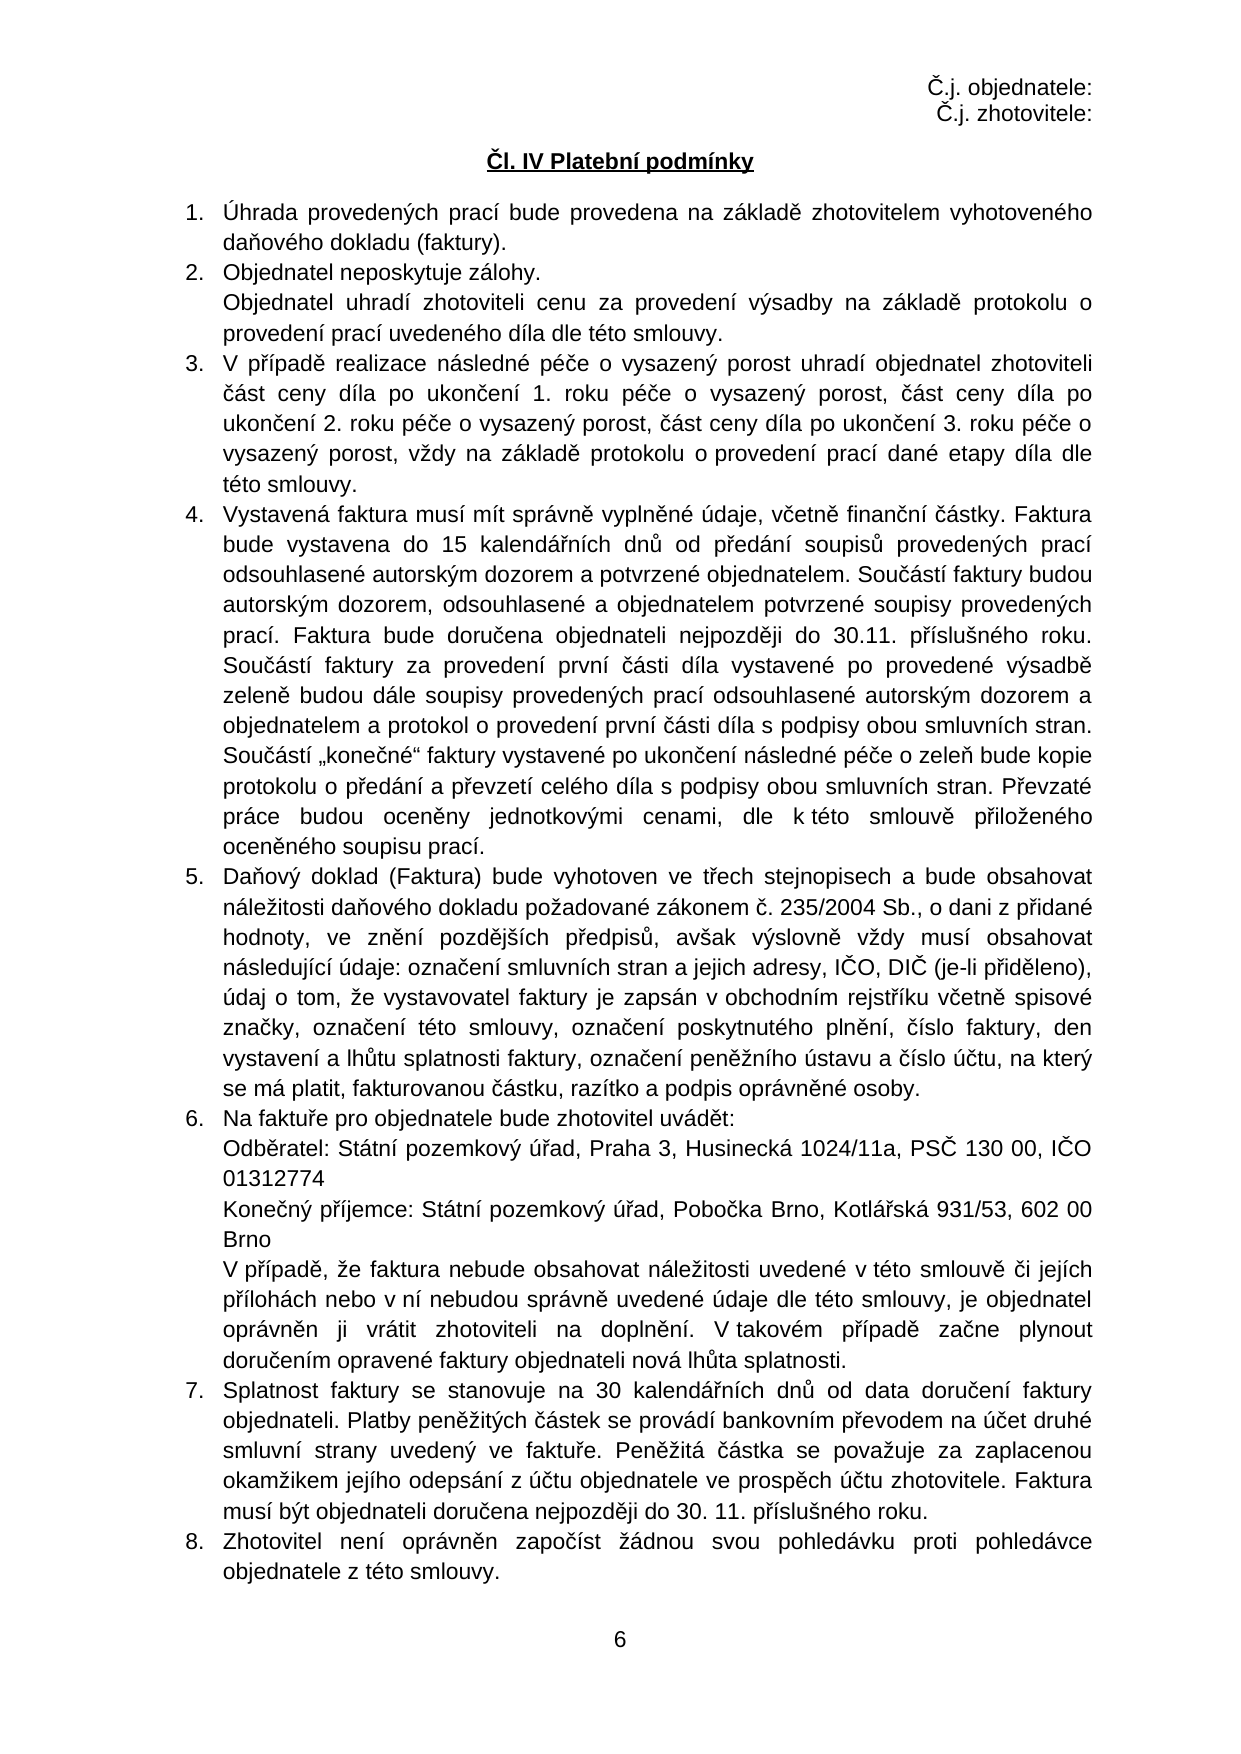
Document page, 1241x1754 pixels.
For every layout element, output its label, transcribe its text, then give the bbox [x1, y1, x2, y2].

list Objednatel uhradí zhotoviteli cenu za provedení výsadby na základě protokolu o provedení prací uvedeného díla dle této smlouvy. [223, 289, 1093, 346]
list Vystavená faktura musí mít správně vyplněné údaje, včetně finanční částky. Faktura bude vystavena do 15 kalendářních dnů od předání soupisů provedených prací odsouhlasené autorským dozorem a potvrzené objednatelem. Součástí faktury budou autorským dozorem, odsouhlasené a objednatelem potvrzené soupisy provedených prací. Faktura bude doručena objednateli nejpozději do 30.11. příslušného roku. Součástí faktury za provedení první části díla vystavené po provedené výsadbě zeleně budou dále soupisy provedených prací odsouhlasené autorským dozorem a objednatelem a protokol o provedení první části díla s podpisy obou smluvních stran. Součástí „konečné“ faktury vystavené po ukončení následné péče o zeleň bude kopie protokolu o předání a převzetí celého díla s podpisy obou smluvních stran. Převzaté práce budou oceněny jednotkovými cenami, dle k této smlouvě přiloženého oceněného soupisu prací. [185, 501, 1093, 859]
list Zhotovitel není oprávněn započíst žádnou svou pohledávku proti pohledávce objednatele z této smlouvy. [185, 1528, 1093, 1584]
list Daňový doklad (Faktura) bude vyhotoven ve třech stejnopisech a bude obsahovat náležitosti daňového dokladu požadované zákonem č. 235/2004 Sb., o dani z přidané hodnoty, ve znění pozdějších předpisů, avšak výslovně vždy musí obsahovat následující údaje: označení smluvních stran a jejich adresy, IČO, DIČ (je-li přiděleno), údaj o tom, že vystavovatel faktury je zapsán v obchodním rejstříku včetně spisové značky, označení této smlouvy, označení poskytnutého plnění, číslo faktury, den vystavení a lhůtu splatnosti faktury, označení peněžního ústavu a číslo účtu, na který se má platit, fakturovanou částku, razítko a podpis oprávněné osoby. [185, 863, 1093, 1101]
text Čl. IV Platební podmínky [148, 148, 1093, 174]
list Úhrada provedených prací bude provedena na základě zhotovitelem vyhotoveného daňového dokladu (faktury). [185, 199, 1093, 255]
list V případě realizace následné péče o vysazený porost uhradí objednatel zhotoviteli část ceny díla po ukončení 1. roku péče o vysazený porost, část ceny díla po ukončení 2. roku péče o vysazený porost, část ceny díla po ukončení 3. roku péče o vysazený porost, vždy na základě protokolu o provedení prací dané etapy díla dle této smlouvy. [185, 350, 1093, 497]
list Objednatel neposkytuje zálohy. [185, 259, 1093, 285]
list Konečný příjemce: Státní pozemkový úřad, Pobočka Brno, Kotlářská 931/53, 602 00 Brno [223, 1196, 1093, 1252]
list Splatnost faktury se stanovuje na 30 kalendářních dnů od data doručení faktury objednateli. Platby peněžitých částek se provádí bankovním převodem na účet druhé smluvní strany uvedený ve faktuře. Peněžitá částka se považuje za zaplacenou okamžikem jejího odepsání z účtu objednatele ve prospěch účtu zhotovitele. Faktura musí být objednateli doručena nejpozději do 30. 11. příslušného roku. [185, 1377, 1093, 1524]
list Odběratel: Státní pozemkový úřad, Praha 3, Husinecká 1024/11a, PSČ 130 00, IČO 01312774 [223, 1135, 1093, 1192]
list V případě, že faktura nebude obsahovat náležitosti uvedené v této smlouvě či jejích přílohách nebo v ní nebudou správně uvedené údaje dle této smlouvy, je objednatel oprávněn ji vrátit zhotoviteli na doplnění. V takovém případě začne plynout doručením opravené faktury objednateli nová lhůta splatnosti. [223, 1256, 1093, 1373]
list Na faktuře pro objednatele bude zhotovitel uvádět: [185, 1105, 1093, 1131]
